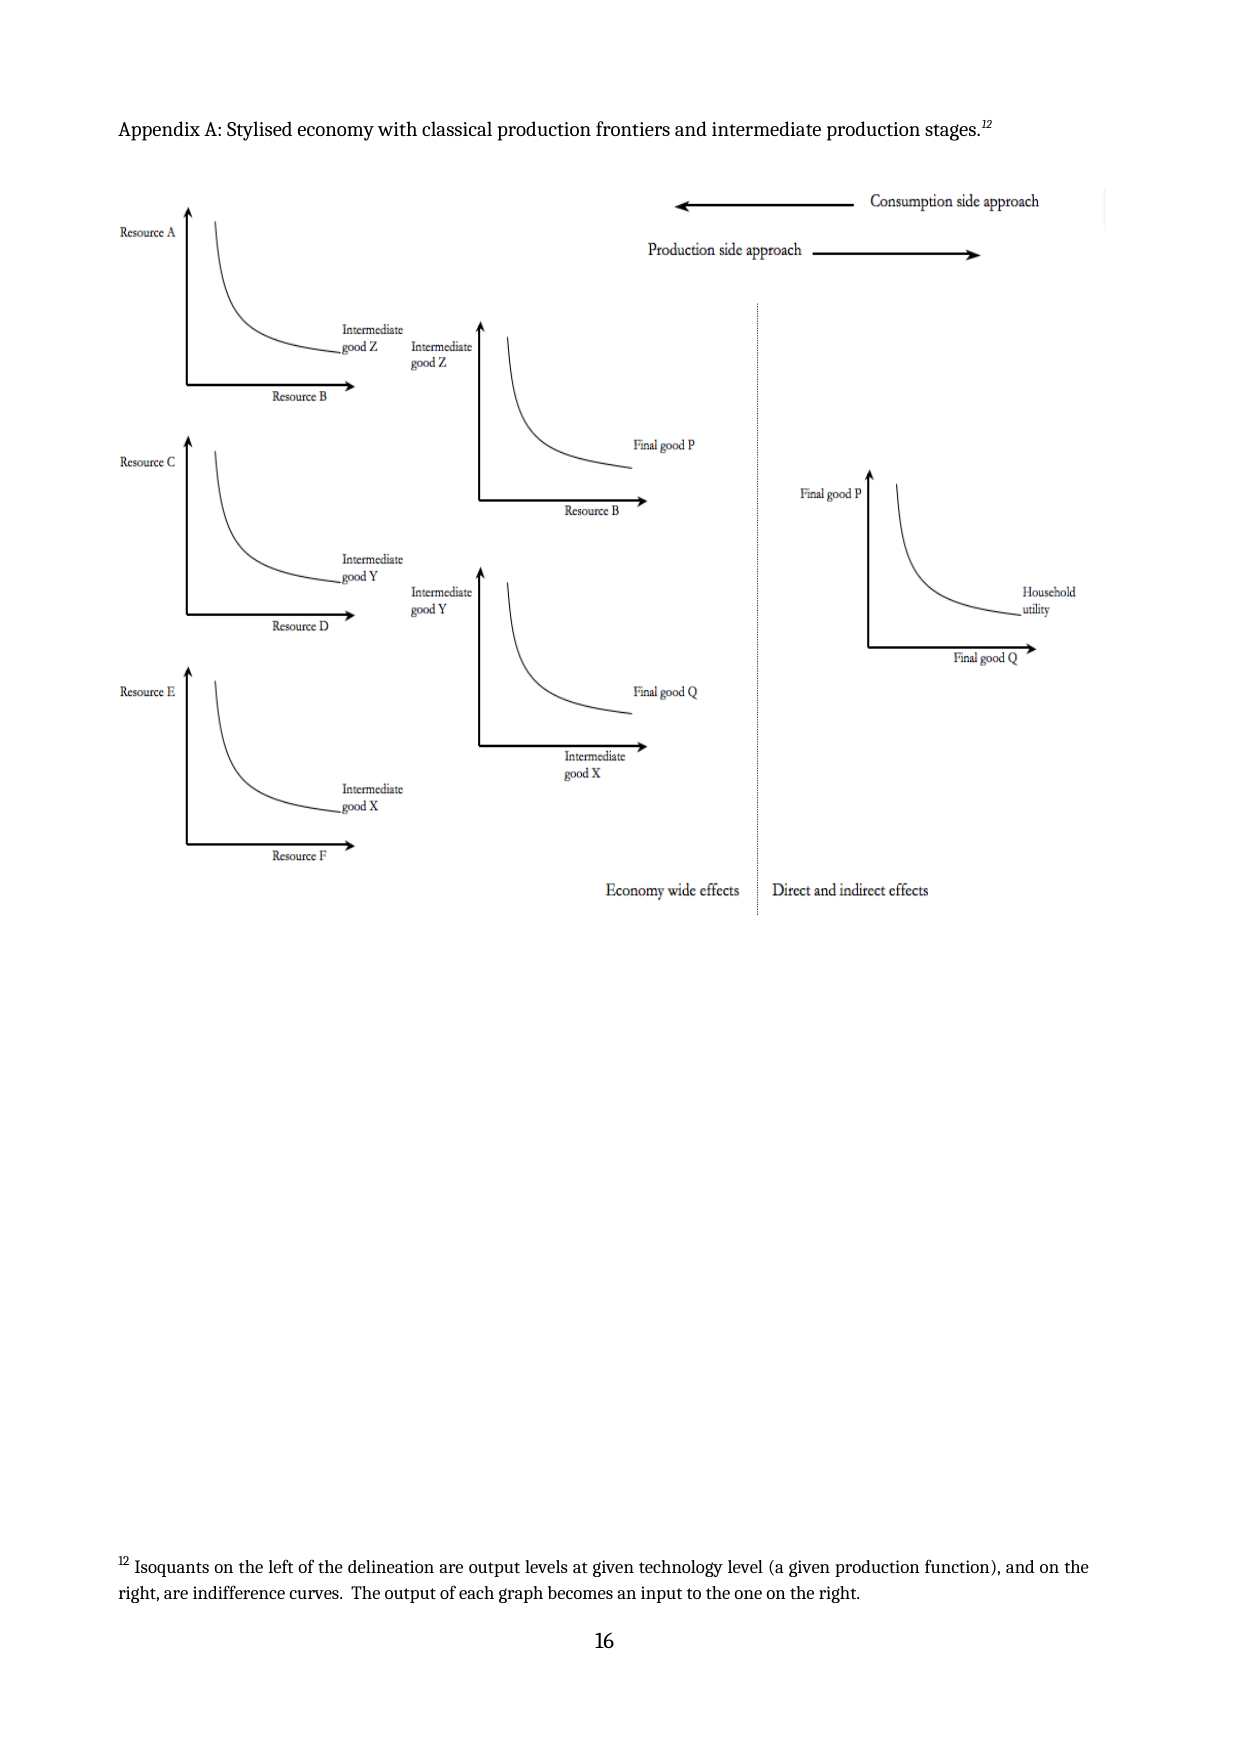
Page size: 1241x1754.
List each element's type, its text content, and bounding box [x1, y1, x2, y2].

text Appendix A: Stylised economy with classical production frontiers and intermediate production stages. [118, 118, 1090, 142]
picture [88, 188, 1106, 915]
